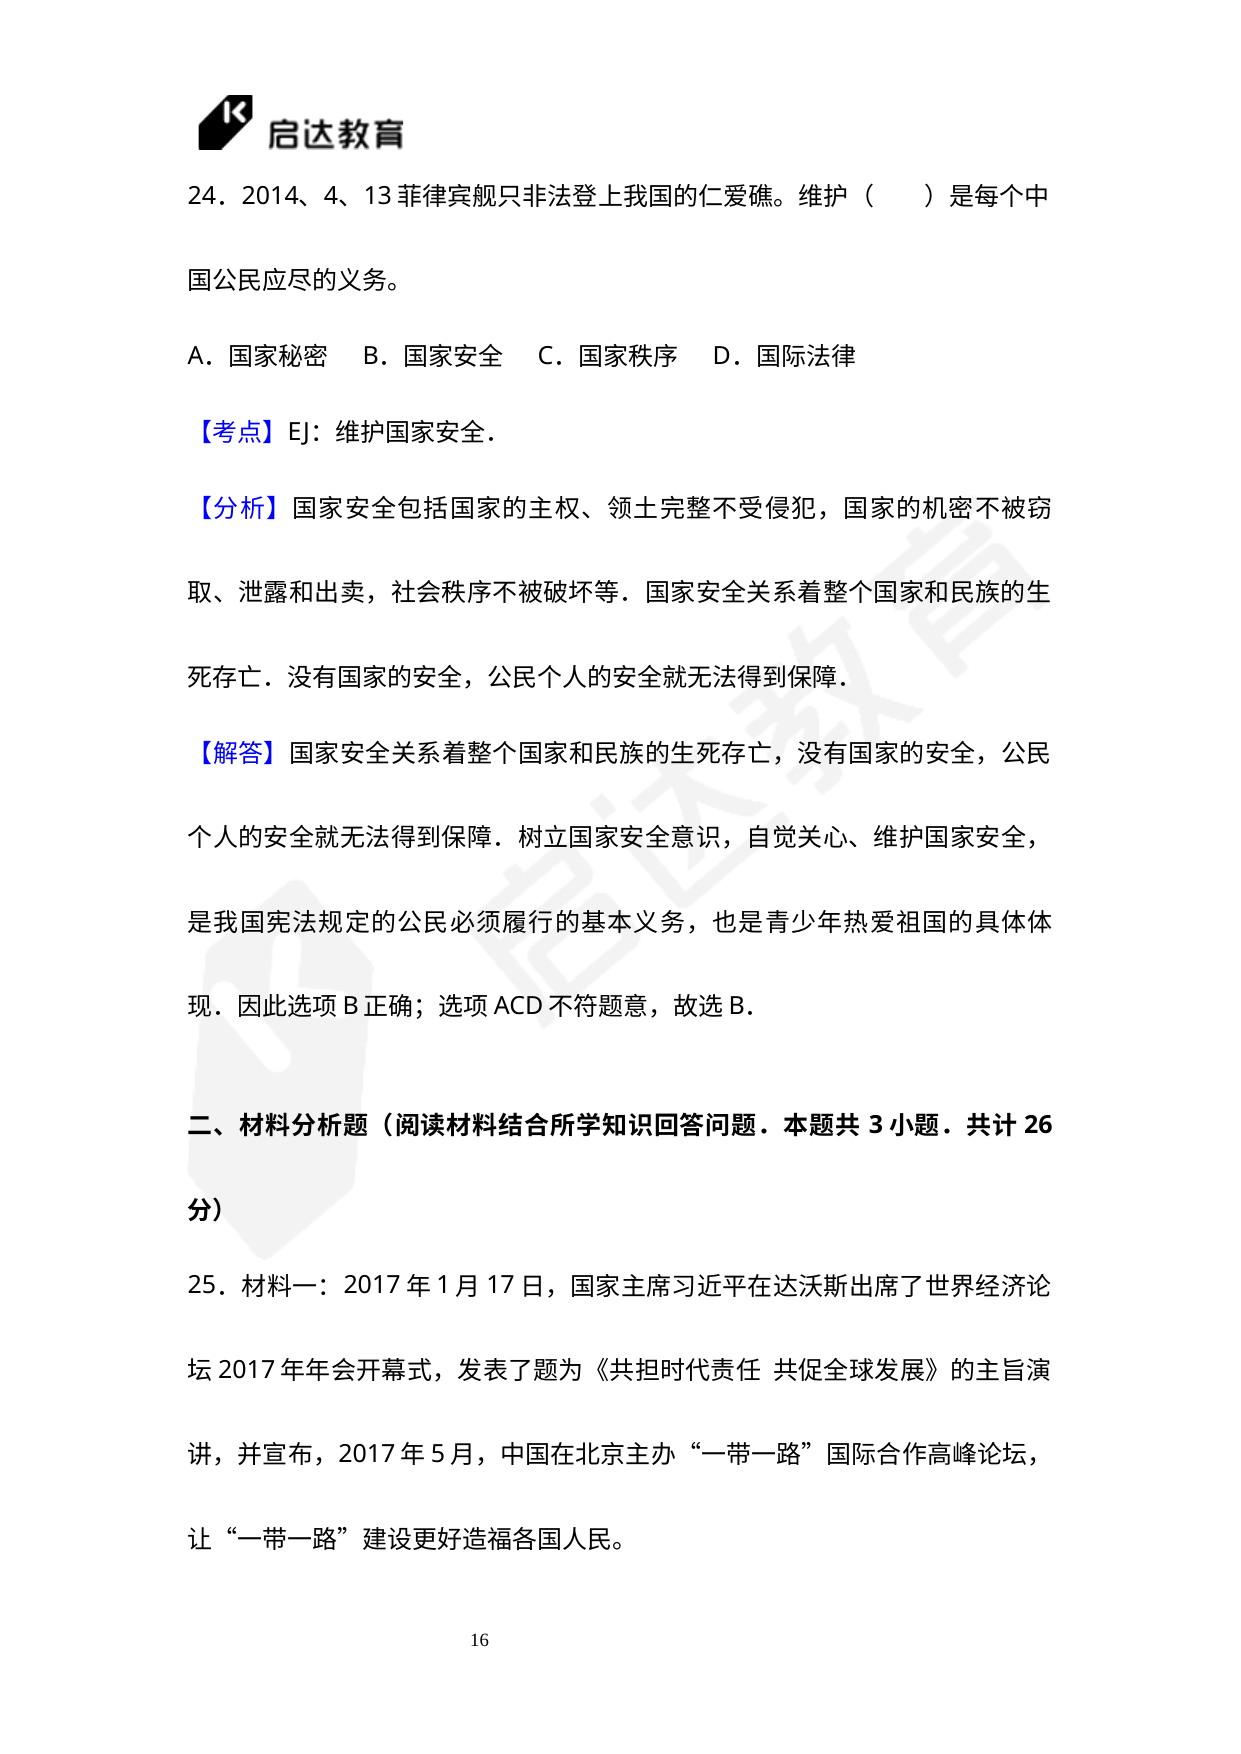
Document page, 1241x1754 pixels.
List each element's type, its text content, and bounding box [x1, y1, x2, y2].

text A．国家秘密 B．国家安全 C．国家秩序 D．国际法律 [187, 322, 1053, 387]
text 【考点】EJ：维护国家安全． [187, 398, 1053, 463]
text 二、材料分析题（阅读材料结合所学知识回答问题．本题共3小题．共计26分） [187, 1091, 1053, 1241]
text 25．材料一：2017年1月17日，国家主席习近平在达沃斯出席了世界经济论坛2017年年会开幕式，发表了题为《共担时代责任 共促全球发展》的主旨演讲，并宣布，2017年5月，中国在北京主办“一带一路”国际合作高峰论坛，让“一带一路”建设更好造福各国人民。 [187, 1252, 1053, 1570]
text 【解答】国家安全关系着整个国家和民族的生死存亡，没有国家的安全，公民个人的安全就无法得到保障．树立国家安全意识，自觉关心、维护国家安全，是我国宪法规定的公民必须履行的基本义务，也是青少年热爱祖国的具体体现．因此选项B正确；选项ACD不符题意，故选B． [187, 719, 1053, 1037]
text 【分析】国家安全包括国家的主权、领土完整不受侵犯，国家的机密不被窃取、泄露和出卖，社会秩序不被破坏等．国家安全关系着整个国家和民族的生死存亡．没有国家的安全，公民个人的安全就无法得到保障． [187, 474, 1053, 708]
text 24．2014、4、13菲律宾舰只非法登上我国的仁爱礁。维护（ ）是每个中国公民应尽的义务。 [187, 162, 1053, 311]
picture [198, 95, 404, 150]
